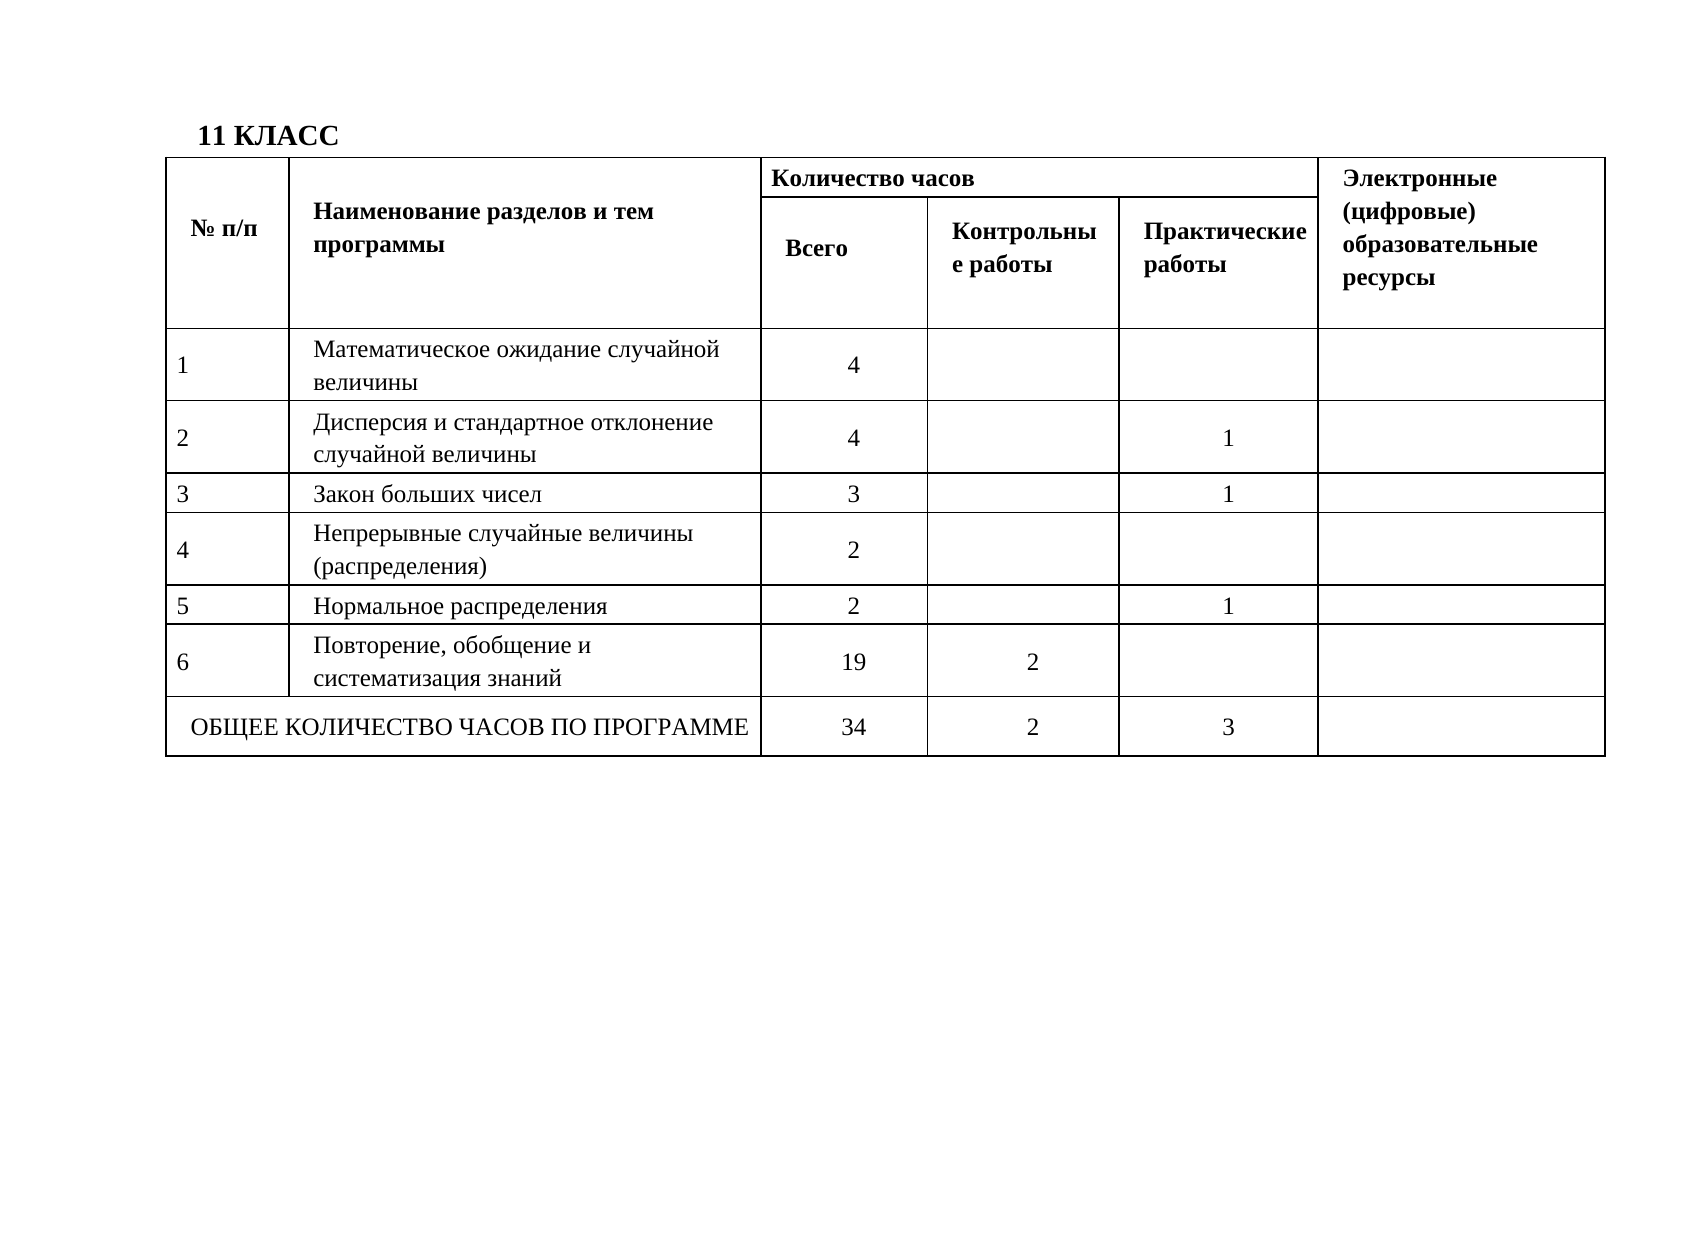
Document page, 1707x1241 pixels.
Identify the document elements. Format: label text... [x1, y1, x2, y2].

table_cell 2 [928, 625, 1118, 696]
table_cell 4 [167, 513, 288, 584]
table_cell 2 [762, 513, 927, 584]
table_cell [1319, 401, 1604, 472]
table_header Количество часов [762, 158, 1317, 196]
table_header Электронные (цифровые) образовательные ресурсы [1319, 158, 1604, 327]
table_cell 1 [1120, 586, 1317, 623]
table_cell 34 [762, 697, 927, 755]
table_cell 1 [1120, 474, 1317, 512]
table_cell Непрерывные случайные величины (распределения) [290, 513, 760, 584]
table_cell 2 [762, 586, 927, 623]
table_cell 5 [167, 586, 288, 623]
table_cell 19 [762, 625, 927, 696]
table_cell 3 [1120, 697, 1317, 755]
table_cell 4 [762, 329, 927, 400]
table_cell ОБЩЕЕ КОЛИЧЕСТВО ЧАСОВ ПО ПРОГРАММЕ [167, 697, 760, 755]
table_cell Нормальное распределения [290, 586, 760, 623]
table_cell 6 [167, 625, 288, 696]
table_cell 3 [167, 474, 288, 512]
table_cell [928, 586, 1118, 623]
table_cell 2 [167, 401, 288, 472]
table_cell [928, 401, 1118, 472]
table_cell 1 [1120, 401, 1317, 472]
table_cell Контрольные работы [928, 198, 1118, 327]
table_cell Практические работы [1120, 198, 1317, 327]
table_cell [1120, 625, 1317, 696]
table_cell [1319, 586, 1604, 623]
table_cell [1319, 474, 1604, 512]
table_cell [1120, 329, 1317, 400]
table_cell [928, 329, 1118, 400]
table_cell Дисперсия и стандартное отклонение случайной величины [290, 401, 760, 472]
table_cell [928, 474, 1118, 512]
table_cell Повторение, обобщение и систематизация знаний [290, 625, 760, 696]
text 11 КЛАСС [190, 118, 1618, 152]
table_cell Закон больших чисел [290, 474, 760, 512]
table_header Наименование разделов и тем программы [290, 158, 760, 327]
table_cell [1319, 329, 1604, 400]
table_header № п/п [167, 158, 288, 327]
table_cell 4 [762, 401, 927, 472]
table_cell [928, 513, 1118, 584]
table_cell [1319, 513, 1604, 584]
table_cell 3 [762, 474, 927, 512]
table_cell [1319, 625, 1604, 696]
table_cell Всего [762, 198, 927, 327]
table_cell [1319, 697, 1604, 755]
table_cell 1 [167, 329, 288, 400]
table_cell 2 [928, 697, 1118, 755]
table_cell [1120, 513, 1317, 584]
table_cell Математическое ожидание случайной величины [290, 329, 760, 400]
